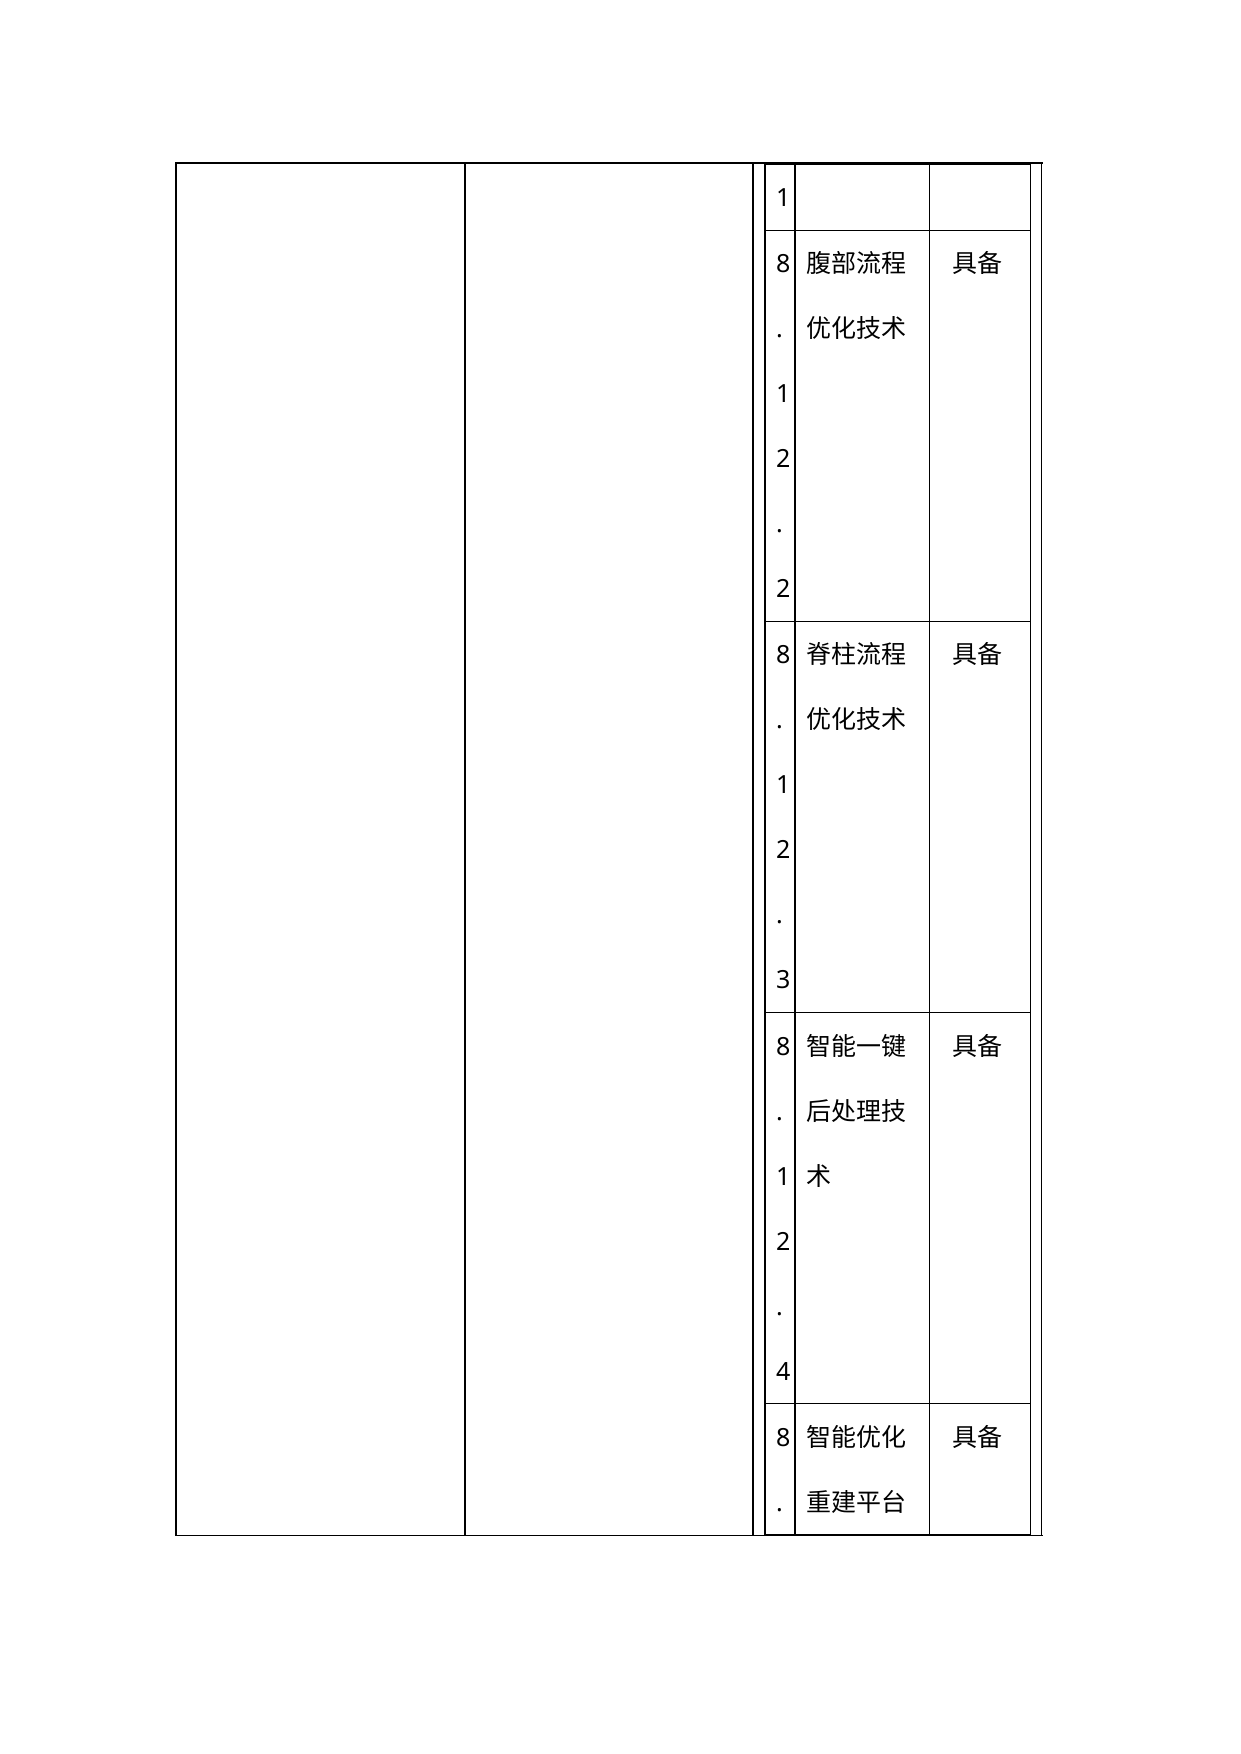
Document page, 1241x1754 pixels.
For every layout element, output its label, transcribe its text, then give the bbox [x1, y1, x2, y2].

table_cell [930, 622, 1030, 1012]
table_cell [796, 622, 929, 1012]
table_cell [930, 231, 1030, 621]
table_cell [930, 1013, 1030, 1403]
table_cell [796, 1013, 929, 1403]
table_cell [930, 1404, 1030, 1534]
table_cell [766, 1013, 794, 1403]
table_cell [796, 165, 929, 230]
table_cell 1 [466, 164, 752, 1535]
table_cell [796, 231, 929, 621]
table_cell [766, 231, 794, 621]
table_cell [930, 165, 1030, 230]
table_cell [766, 165, 794, 230]
table_cell [766, 1404, 794, 1534]
table_cell [766, 622, 794, 1012]
table_cell [754, 164, 764, 1535]
table_cell [1031, 164, 1041, 1535]
table_cell [177, 164, 464, 1535]
table_cell [796, 1404, 929, 1534]
